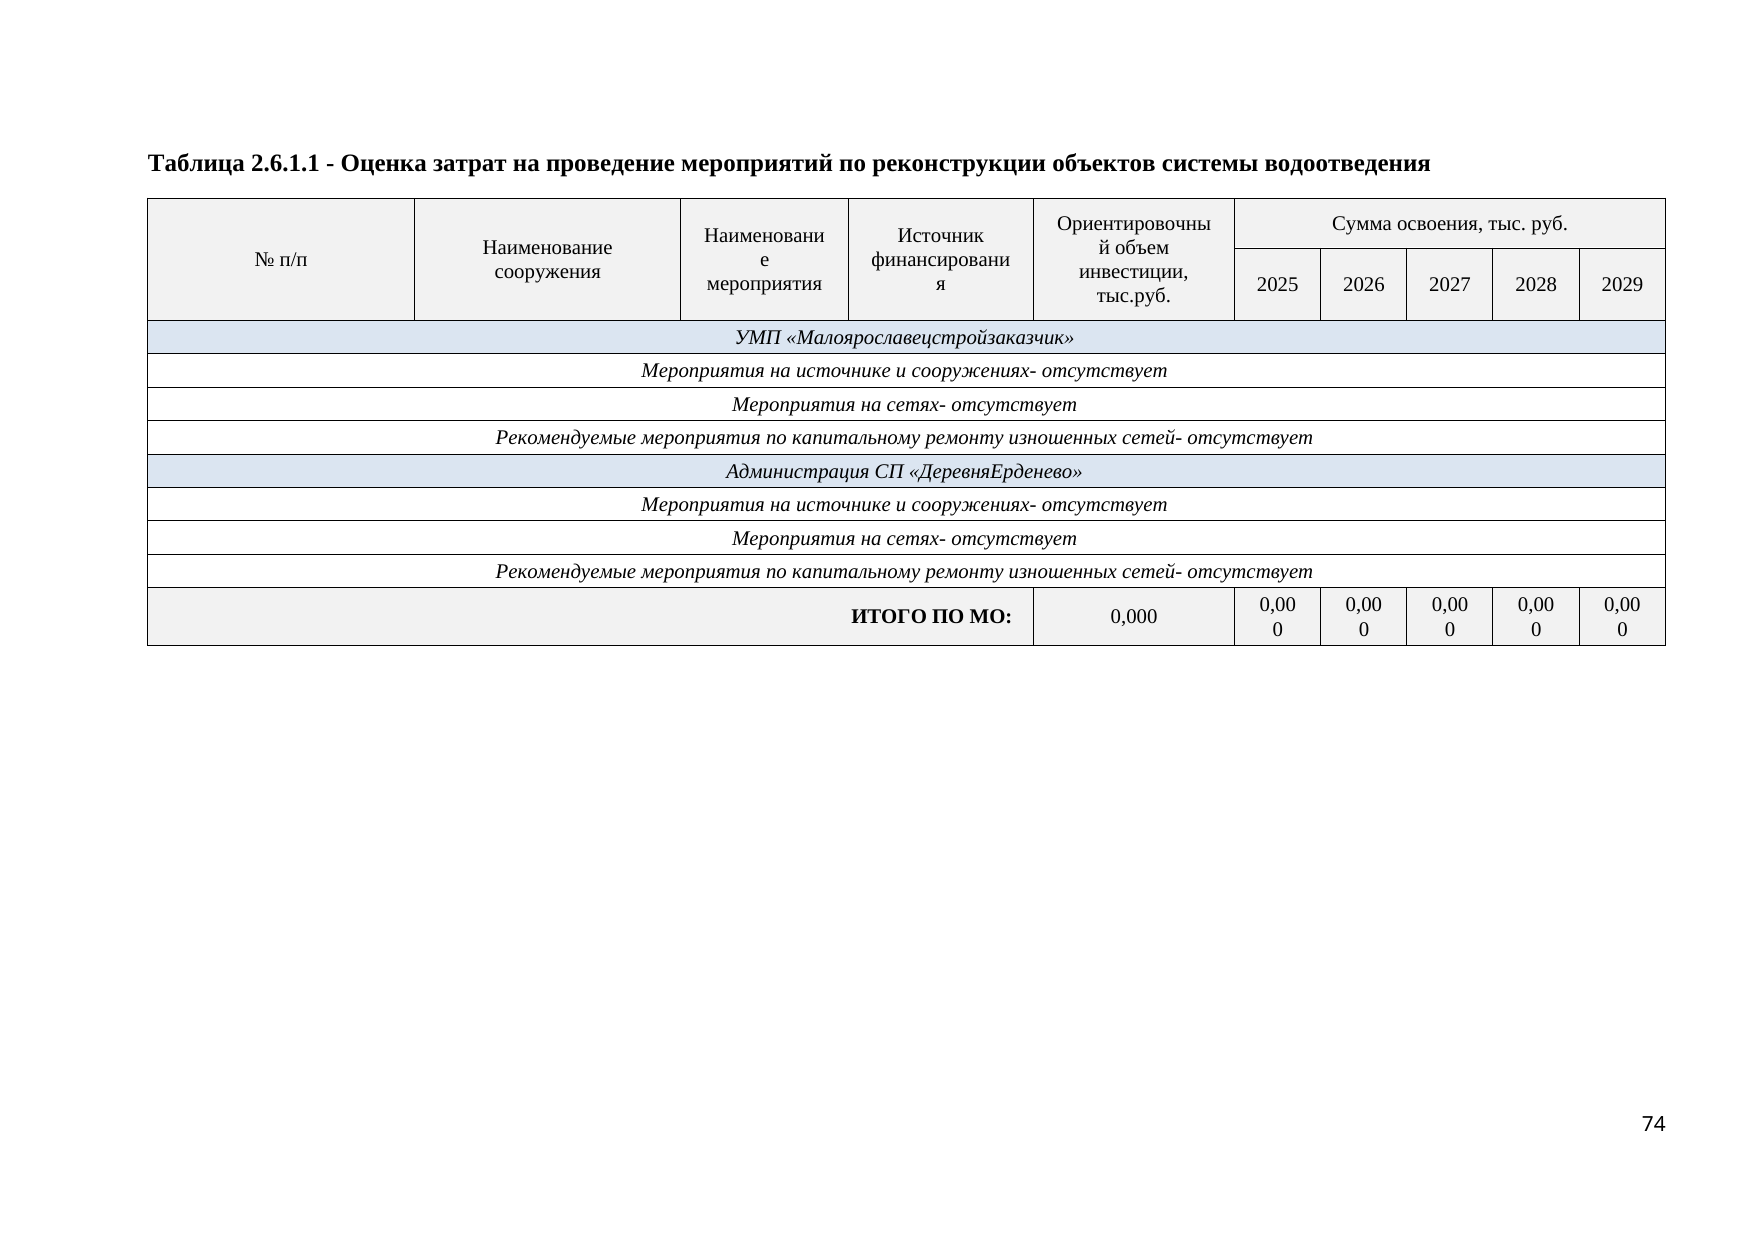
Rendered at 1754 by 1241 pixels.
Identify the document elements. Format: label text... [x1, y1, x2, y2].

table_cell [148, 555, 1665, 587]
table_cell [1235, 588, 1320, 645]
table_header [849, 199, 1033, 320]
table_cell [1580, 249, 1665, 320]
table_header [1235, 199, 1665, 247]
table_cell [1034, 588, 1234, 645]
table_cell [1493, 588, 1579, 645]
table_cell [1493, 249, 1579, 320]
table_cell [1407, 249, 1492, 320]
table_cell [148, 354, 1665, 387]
text Таблица 2.6.1.1 - Оценка затрат на проведение мероприятий по реконструкции объектов системы водоотведения [148, 148, 1665, 177]
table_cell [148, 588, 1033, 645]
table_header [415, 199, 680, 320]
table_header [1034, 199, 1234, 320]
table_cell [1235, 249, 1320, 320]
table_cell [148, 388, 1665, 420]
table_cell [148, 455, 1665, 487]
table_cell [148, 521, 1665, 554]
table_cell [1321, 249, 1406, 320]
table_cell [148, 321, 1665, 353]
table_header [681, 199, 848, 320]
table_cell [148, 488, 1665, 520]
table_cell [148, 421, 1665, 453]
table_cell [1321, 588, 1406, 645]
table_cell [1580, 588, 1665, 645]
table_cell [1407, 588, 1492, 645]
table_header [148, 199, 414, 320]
